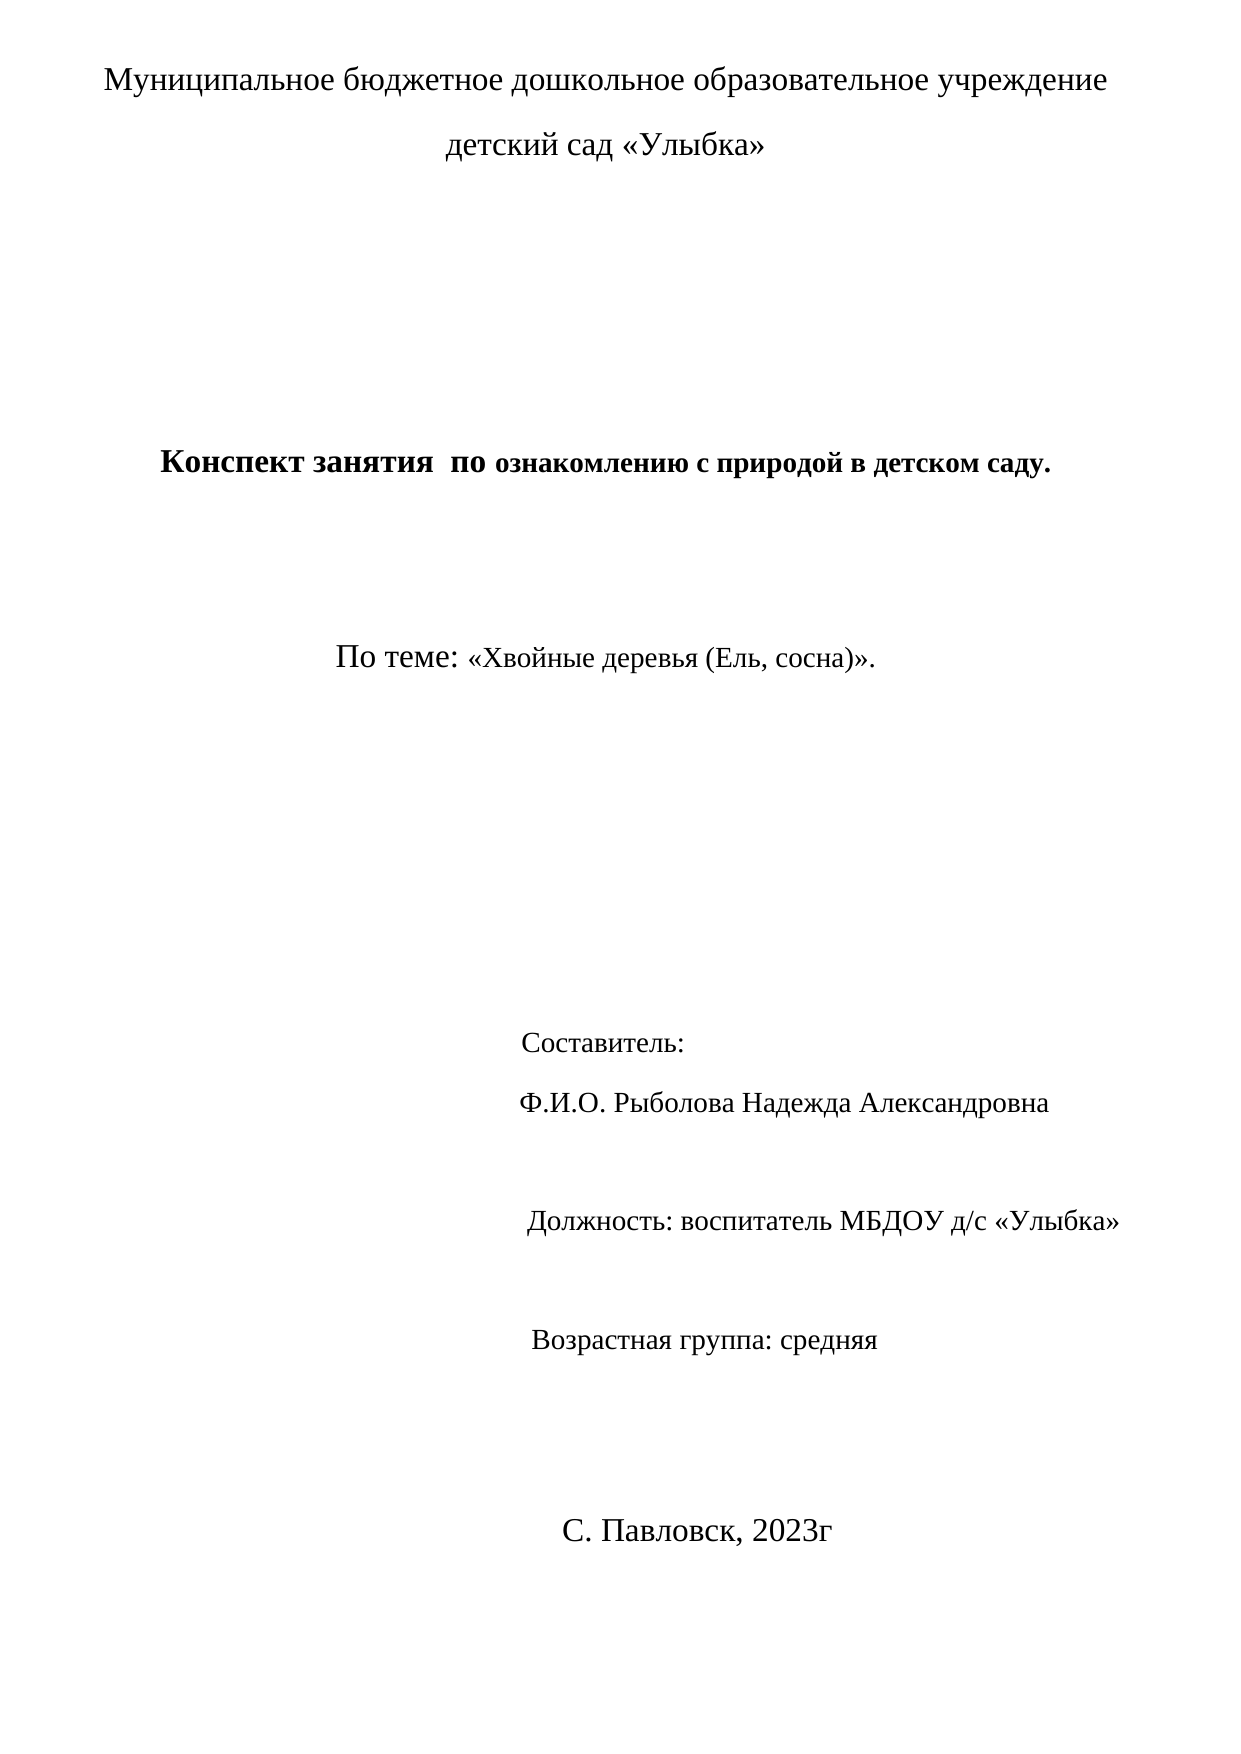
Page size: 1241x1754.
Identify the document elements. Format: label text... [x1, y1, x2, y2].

text Должность: воспитатель МБДОУ д/с «Улыбка» [91, 1203, 1120, 1237]
text Конспект занятия по ознакомлению с природой в детском саду. [91, 441, 1120, 480]
list С. Павловск, 2023г [428, 1511, 1060, 1548]
text Составитель: [91, 1025, 1120, 1059]
text детский сад «Улыбка» [91, 124, 1120, 162]
text Возрастная группа: средняя [91, 1322, 1120, 1356]
text По теме: «Хвойные деревья (Ель, сосна)». [91, 636, 1120, 674]
text Муниципальное бюджетное дошкольное образовательное учреждение [91, 59, 1120, 97]
text Ф.И.О. Рыболова Надежда Александровна [91, 1085, 1120, 1118]
